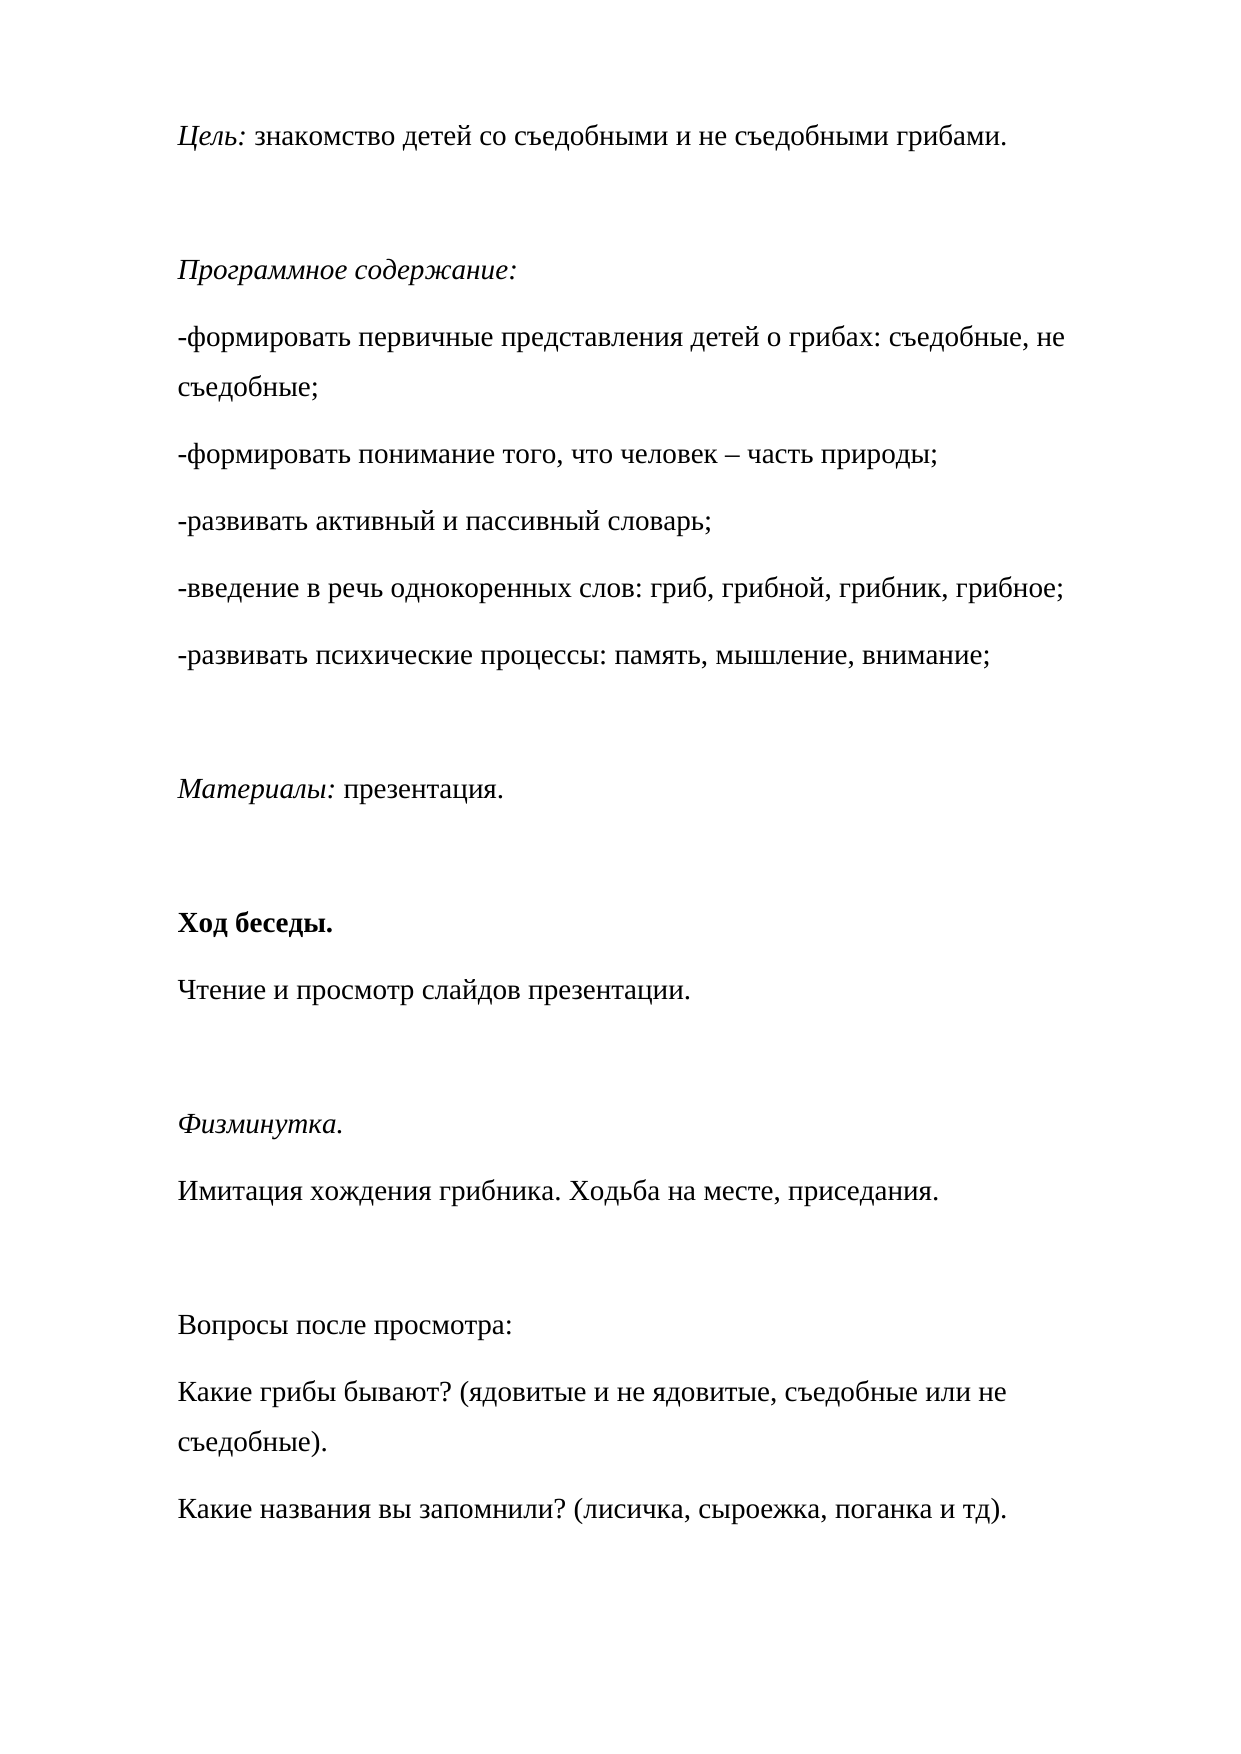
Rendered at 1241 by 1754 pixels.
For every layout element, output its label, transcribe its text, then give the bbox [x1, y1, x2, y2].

text -развивать активный и пассивный словарь; [177, 503, 1152, 537]
text Физминутка. [177, 1106, 1152, 1140]
text Какие грибы бывают? (ядовитые и не ядовитые, съедобные или не съедобные). [177, 1374, 1152, 1458]
text Чтение и просмотр слайдов презентации. [177, 972, 1152, 1006]
text Имитация хождения грибника. Ходьба на месте, приседания. [177, 1173, 1152, 1207]
text -формировать первичные представления детей о грибах: съедобные, не съедобные; [177, 319, 1152, 403]
text Цель: знакомство детей со съедобными и не съедобными грибами. [177, 118, 1152, 152]
text -формировать понимание того, что человек – часть природы; [177, 436, 1152, 470]
text Вопросы после просмотра: [177, 1307, 1152, 1341]
text -введение в речь однокоренных слов: гриб, грибной, грибник, грибное; [177, 570, 1152, 604]
text Какие названия вы запомнили? (лисичка, сыроежка, поганка и тд). [177, 1491, 1152, 1525]
text Программное содержание: [177, 252, 1152, 286]
text Материалы: презентация. [177, 771, 1152, 805]
text Ход беседы. [177, 905, 1152, 939]
text -развивать психические процессы: память, мышление, внимание; [177, 637, 1152, 671]
